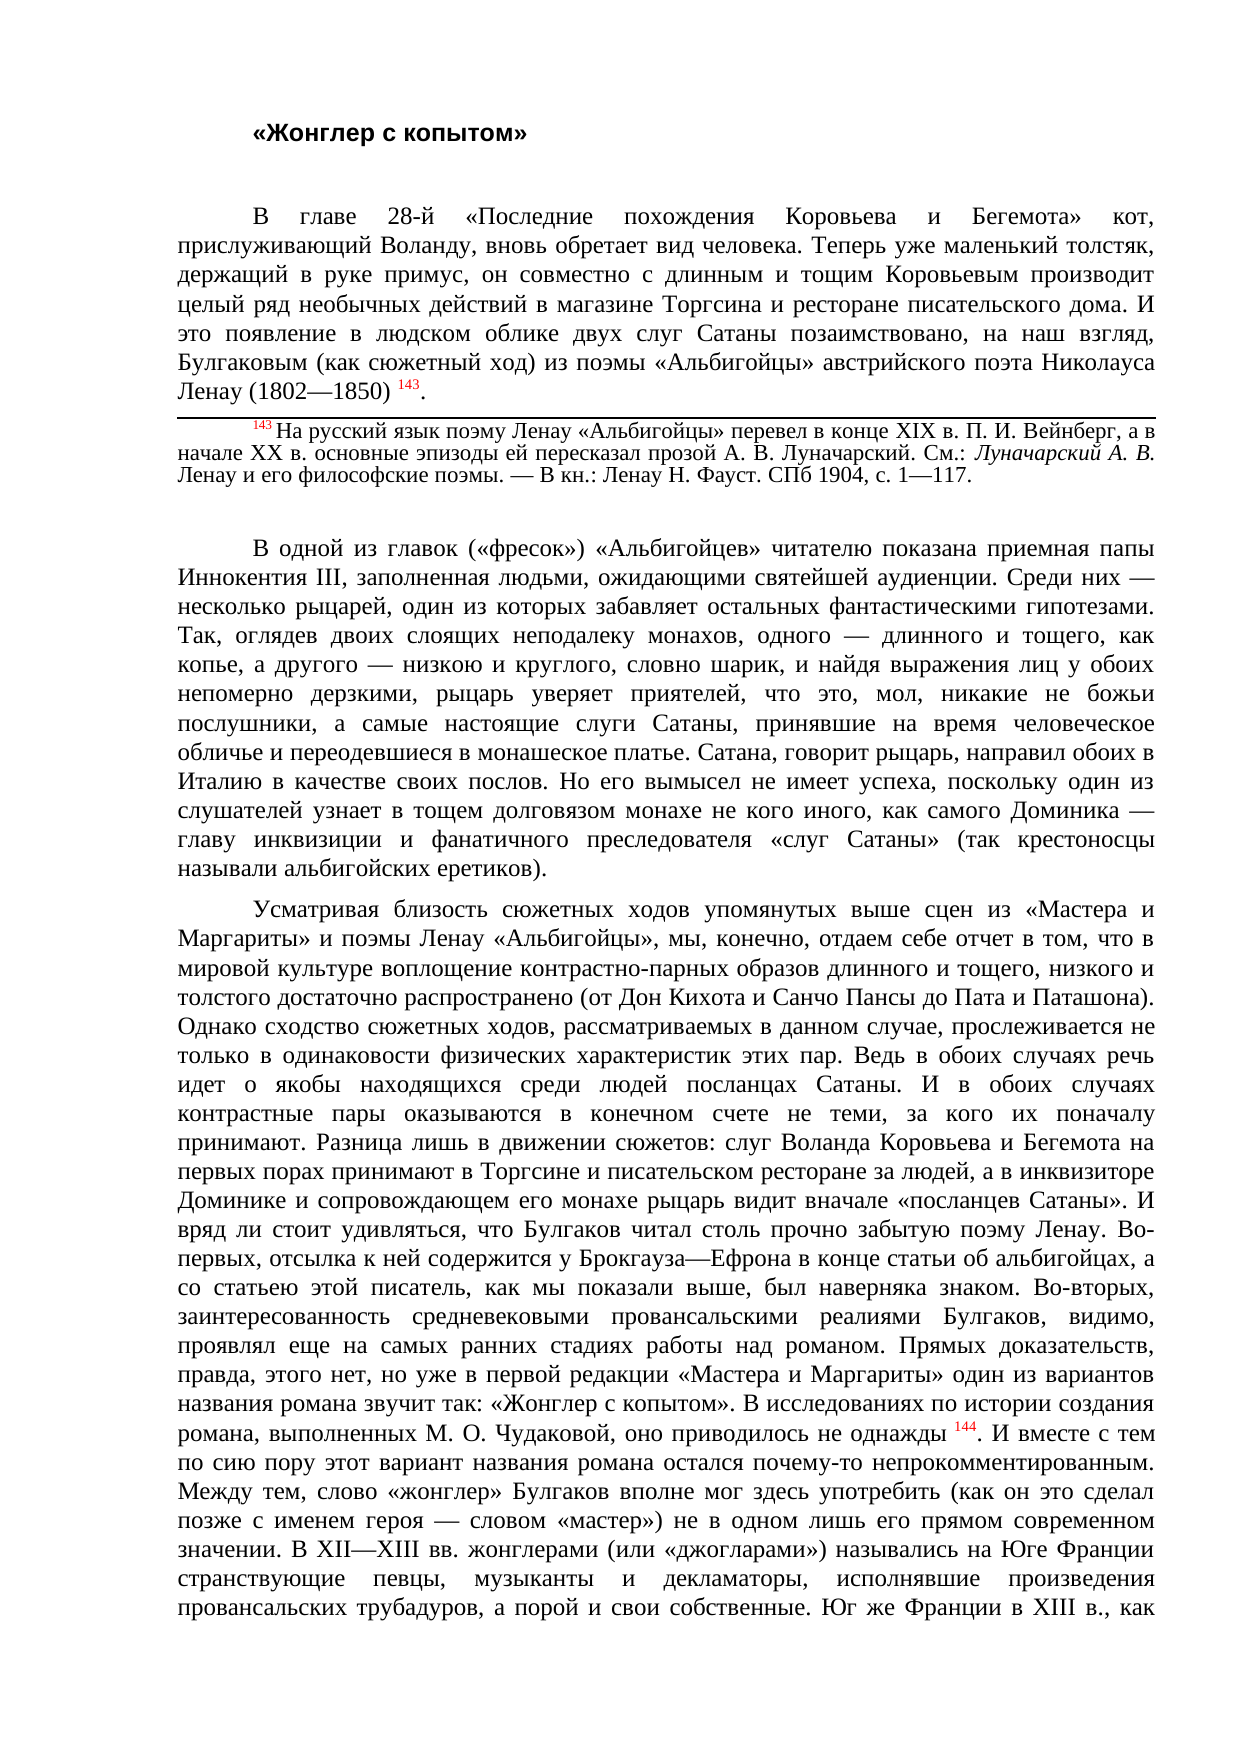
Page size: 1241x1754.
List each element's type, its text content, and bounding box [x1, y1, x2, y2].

text 143 На русский язык поэму Ленау «Альбигойцы» перевел в конце XIX в. П. И. Вейнберг, а в начале XX в. основные эпизоды ей пересказал прозой А. В. Луначарский. См.: Луначарский А. В. Ленау и его философские поэмы. — В кн.: Ленау Н. Фауст. СПб 1904, с. 1—117. [177, 419, 1156, 487]
text В одной из главок («фресок») «Альбигойцев» читателю показана приемная папы Иннокентия III, заполненная людьми, ожидающими святейшей аудиенции. Среди них — несколько рыцарей, один из которых забавляет остальных фантастическими гипотезами. Так, оглядев двоих слоящих неподалеку монахов, одного — длинного и тощего, как копье, а другого — низкою и круглого, словно шарик, и найдя выражения лиц у обоих непомерно дерзкими, рыцарь уверяет приятелей, что это, мол, никакие не божьи послушники, а самые настоящие слуги Сатаны, принявшие на время человеческое обличье и переодевшиеся в монашеское платье. Сатана, говорит рыцарь, направил обоих в Италию в качестве своих послов. Но его вымысел не имеет успеха, поскольку один из слушателей узнает в тощем долговязом монахе не кого иного, как самого Доминика — главу инквизиции и фанатичного преследователя «слуг Сатаны» (так крестоносцы называли альбигойских еретиков). [177, 533, 1156, 882]
text «Жонглер с копытом» [252, 118, 1156, 147]
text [177, 894, 1156, 1621]
text В главе 28-й «Последние похождения Коровьева и Бегемота» кот, прислуживающий Воланду, вновь обретает вид человека. Теперь уже маленький толстяк, держащий в руке примус, он совместно с длинным и тощим Коровьевым производит целый ряд необычных действий в магазине Торгсина и ресторане писательского дома. И это появление в людском облике двух слуг Сатаны позаимствовано, на наш взгляд, Булгаковым (как сюжетный ход) из поэмы «Альбигойцы» австрийского поэта Николауса Ленау (1802—1850) 143. [177, 201, 1156, 405]
